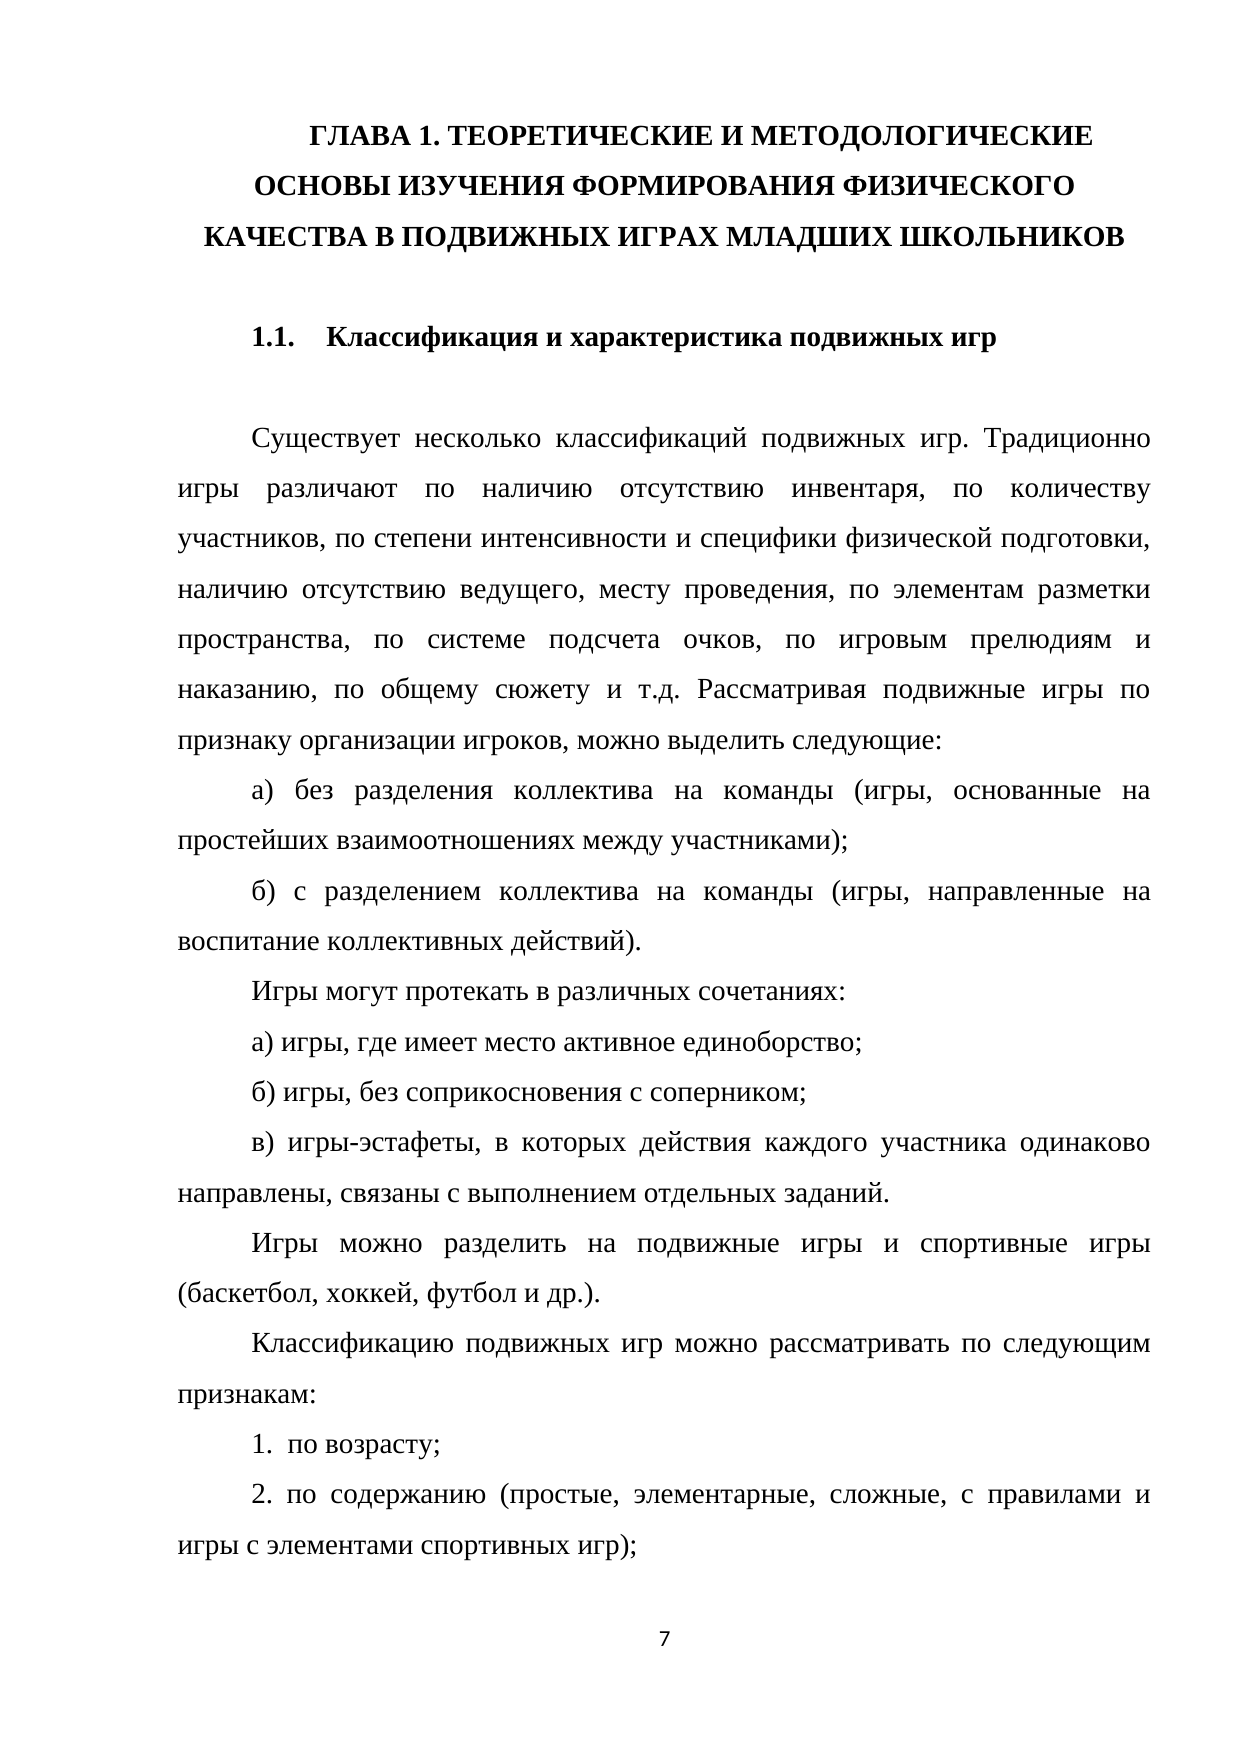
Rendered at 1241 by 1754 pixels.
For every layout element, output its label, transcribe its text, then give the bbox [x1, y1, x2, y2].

list Классификация и характеристика подвижных игр [251, 319, 1152, 353]
text Игры могут протекать в различных сочетаниях: [177, 973, 1152, 1007]
text а) без разделения коллектива на команды (игры, основанные на простейших взаимоотношениях между участниками); [177, 772, 1152, 856]
text а) игры, где имеет место активное единоборство; [177, 1024, 1152, 1057]
text 2. по содержанию (простые, элементарные, сложные, с правилами и игры с элементами спортивных игр); [177, 1477, 1152, 1560]
text б) игры, без соприкосновения с соперником; [177, 1074, 1152, 1108]
text ГЛАВА 1. ТЕОРЕТИЧЕСКИЕ И МЕТОДОЛОГИЧЕСКИЕ ОСНОВЫ ИЗУЧЕНИЯ ФОРМИРОВАНИЯ ФИЗИЧЕСКОГО КАЧЕСТВА В ПОДВИЖНЫХ ИГРАХ МЛАДШИХ ШКОЛЬНИКОВ [177, 118, 1152, 252]
text б) с разделением коллектива на команды (игры, направленные на воспитание коллективных действий). [177, 873, 1152, 957]
text 1. по возрасту; [177, 1426, 1152, 1460]
text Классификацию подвижных игр можно рассматривать по следующим признакам: [177, 1326, 1152, 1409]
text в) игры-эстафеты, в которых действия каждого участника одинаково направлены, связаны с выполнением отдельных заданий. [177, 1124, 1152, 1208]
text Игры можно разделить на подвижные игры и спортивные игры (баскетбол, хоккей, футбол и др.). [177, 1225, 1152, 1309]
text Существует несколько классификаций подвижных игр. Традиционно игры различают по наличию отсутствию инвентаря, по количеству участников, по степени интенсивности и специфики физической подготовки, наличию отсутствию ведущего, месту проведения, по элементам разметки пространства, по системе подсчета очков, по игровым прелюдиям и наказанию, по общему сюжету и т.д. Рассматривая подвижные игры по признаку организации игроков, можно выделить следующие: [177, 420, 1152, 755]
